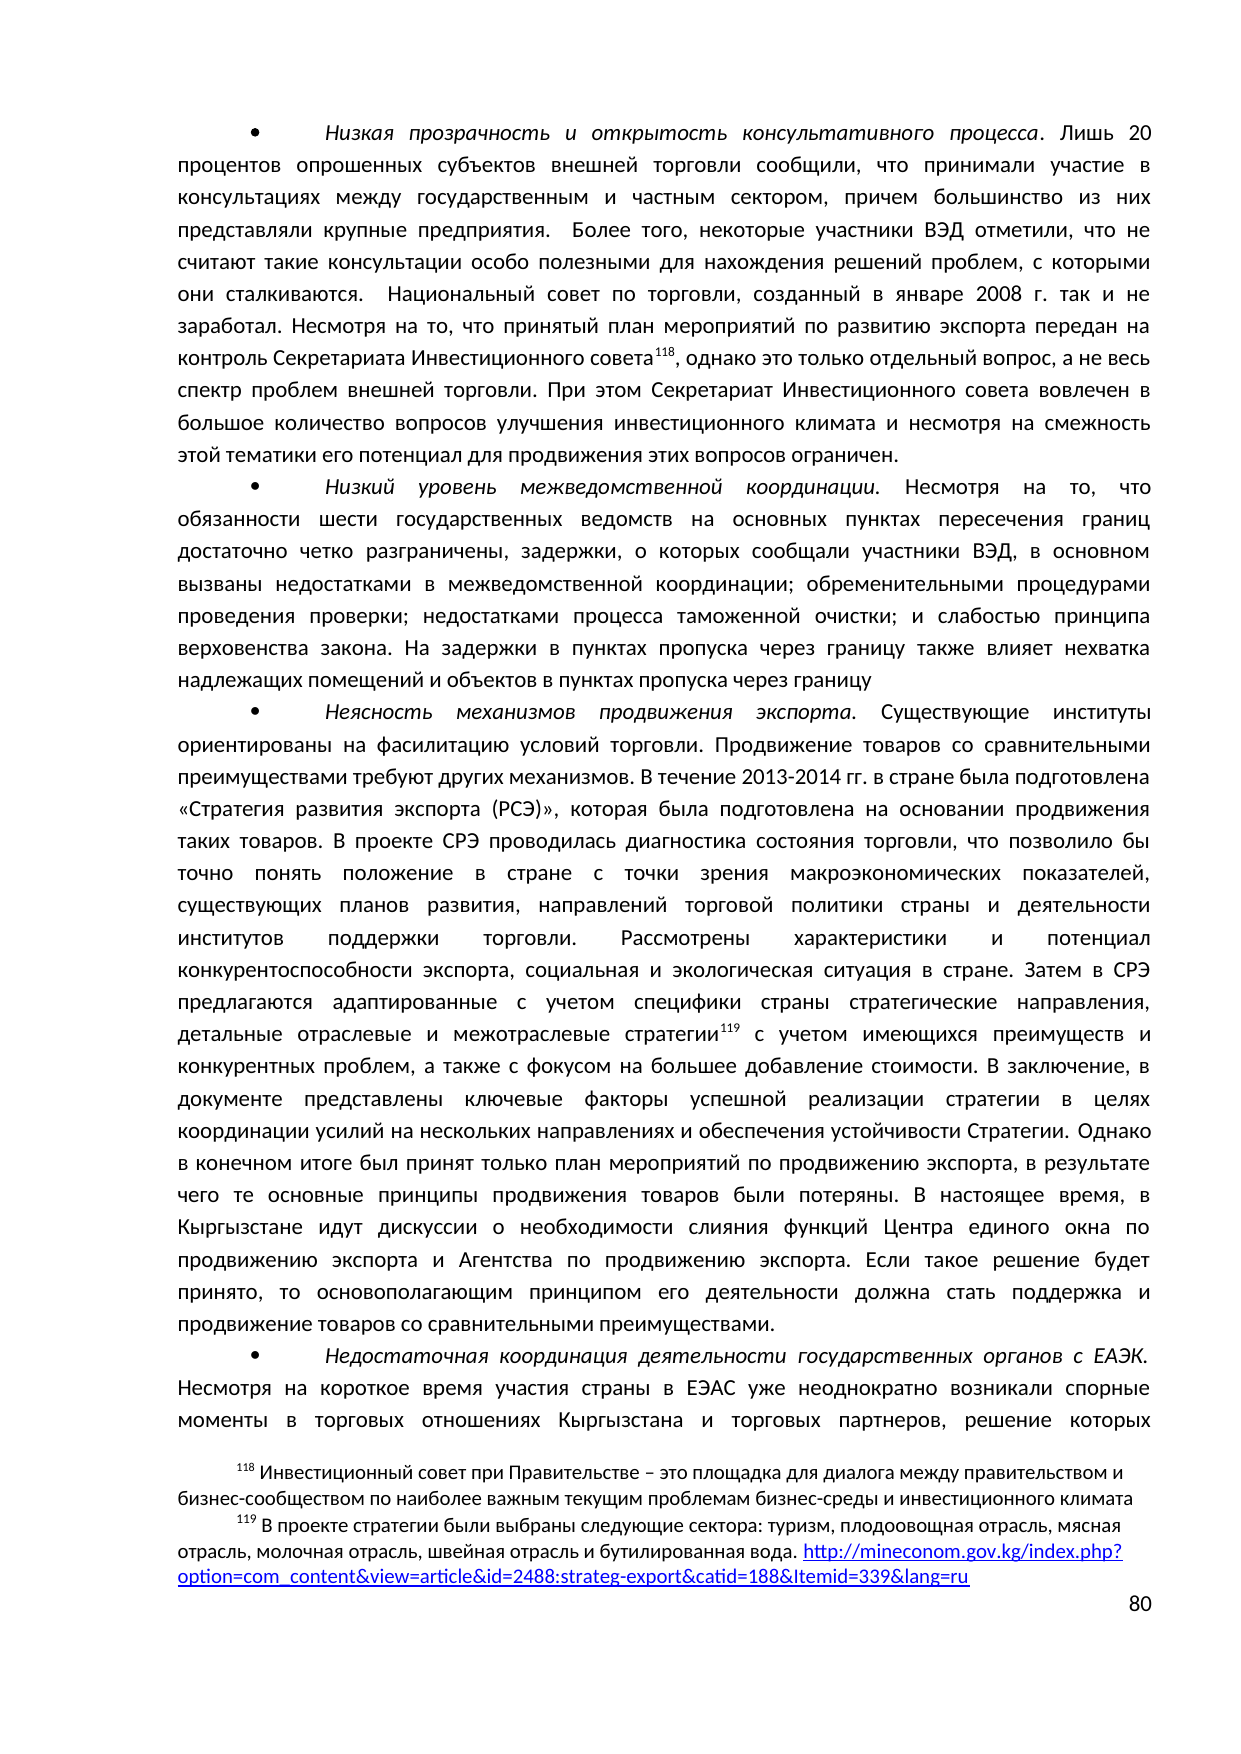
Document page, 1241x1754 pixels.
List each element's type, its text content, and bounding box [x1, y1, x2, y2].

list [177, 1341, 1152, 1434]
list Низкая прозрачность и открытость консультативного процесса. Лишь 20 процентов опрошенных субъектов внешней торговли сообщили, что принимали участие в консультациях между государственным и частным сектором, причем большинство из них представляли крупные предприятия. Более того, некоторые участники ВЭД отметили, что не считают такие консультации особо полезными для нахождения решений проблем, с которыми они сталкиваются. Национальный совет по торговли, созданный в январе 2008 г. так и не заработал. Несмотря на то, что принятый план мероприятий по развитию экспорта передан на контроль Секретариата Инвестиционного совета, однако это только отдельный вопрос, а не весь спектр проблем внешней торговли. При этом Секретариат Инвестиционного совета вовлечен в большое количество вопросов улучшения инвестиционного климата и несмотря на смежность этой тематики его потенциал для продвижения этих вопросов ограничен. [177, 118, 1152, 468]
list Низкий уровень межведомственной координации. Несмотря на то, что обязанности шести государственных ведомств на основных пунктах пересечения границ достаточно четко разграничены, задержки, о которых сообщали участники ВЭД, в основном вызваны недостатками в межведомственной координации; обременительными процедурами проведения проверки; недостатками процесса таможенной очистки; и слабостью принципа верховенства закона. На задержки в пунктах пропуска через границу также влияет нехватка надлежащих помещений и объектов в пунктах пропуска через границу [177, 472, 1152, 693]
list Неясность механизмов продвижения экспорта. Существующие институты ориентированы на фасилитацию условий торговли. Продвижение товаров со сравнительными преимуществами требуют других механизмов. В течение 2013-2014 гг. в стране была подготовлена «Стратегия развития экспорта (РСЭ)», которая была подготовлена на основании продвижения таких товаров. В проекте СРЭ проводилась диагностика состояния торговли, что позволило бы точно понять положение в стране с точки зрения макроэкономических показателей, существующих планов развития, направлений торговой политики страны и деятельности институтов поддержки торговли. Рассмотрены характеристики и потенциал конкурентоспособности экспорта, социальная и экологическая ситуация в стране. Затем в СРЭ предлагаются адаптированные с учетом специфики страны стратегические направления, детальные отраслевые и межотраслевые стратегии с учетом имеющихся преимуществ и конкурентных проблем, а также с фокусом на большее добавление стоимости. В заключение, в документе представлены ключевые факторы успешной реализации стратегии в целях координации усилий на нескольких направлениях и обеспечения устойчивости Стратегии. Однако в конечном итоге был принят только план мероприятий по продвижению экспорта, в результате чего те основные принципы продвижения товаров были потеряны. В настоящее время, в Кыргызстане идут дискуссии о необходимости слияния функций Центра единого окна по продвижению экспорта и Агентства по продвижению экспорта. Если такое решение будет принято, то основополагающим принципом его деятельности должна стать поддержка и продвижение товаров со сравнительными преимуществами. [177, 697, 1152, 1337]
